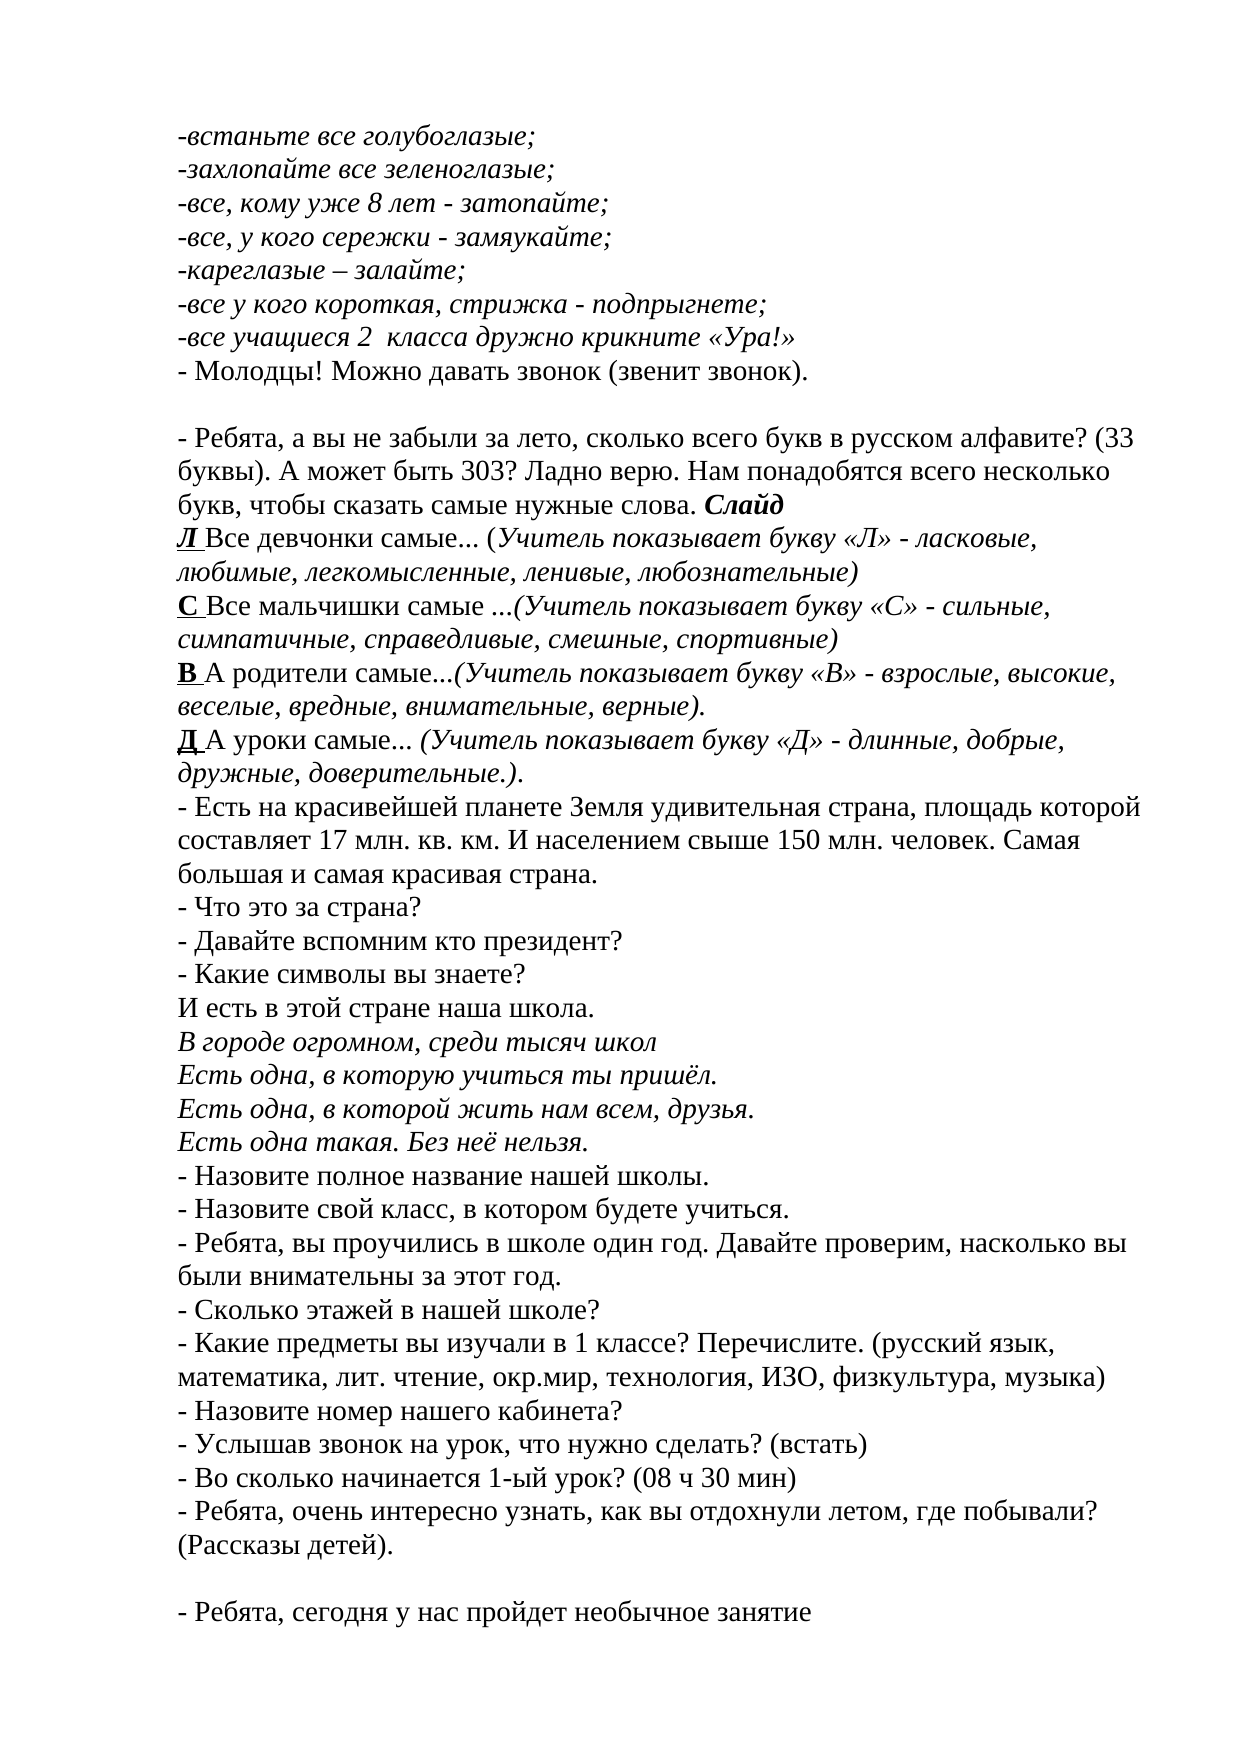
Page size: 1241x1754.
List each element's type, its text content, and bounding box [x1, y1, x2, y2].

text -все учащиеся 2 класса дружно крикните «Ура!» [177, 319, 1152, 353]
text -кареглазые – залайте; [177, 252, 1152, 286]
text Есть одна, в которую учиться ты пришёл. [177, 1057, 1152, 1091]
text - Услышав звонок на урок, что нужно сделать? (встать) [177, 1426, 1152, 1460]
text Есть одна такая. Без неё нельзя. [177, 1124, 1152, 1158]
text - Назовите номер нашего кабинета? [177, 1393, 1152, 1426]
text -все, у кого сережки - замяукайте; [177, 219, 1152, 252]
text В городе огромном, среди тысяч школ [177, 1024, 1152, 1057]
text Д А уроки самые... (Учитель показывает букву «Д» - длинные, добрые, дружные, доверительные.). [177, 722, 1152, 789]
text - Молодцы! Можно давать звонок (звенит звонок). [177, 353, 1152, 386]
text И есть в этой стране наша школа. [177, 990, 1152, 1024]
text - Назовите свой класс, в котором будете учиться. [177, 1191, 1152, 1225]
text - Ребята, сегодня у нас пройдет необычное занятие [177, 1594, 1152, 1627]
text - Давайте вспомним кто президент? [177, 923, 1152, 957]
text -захлопайте все зеленоглазые; [177, 152, 1152, 185]
text С Все мальчишки самые ...(Учитель показывает букву «С» - сильные, симпатичные, справедливые, смешные, спортивные) [177, 588, 1152, 655]
text - Во сколько начинается 1-ый урок? (08 ч 30 мин) [177, 1460, 1152, 1493]
text -встаньте все голубоглазые; [177, 118, 1152, 152]
text - Ребята, а вы не забыли за лето, сколько всего букв в русском алфавите? (33 буквы). А может быть 303? Ладно верю. Нам понадобятся всего несколько букв, чтобы сказать самые нужные слова. Слайд [177, 420, 1152, 521]
text - Ребята, очень интересно узнать, как вы отдохнули летом, где побывали? (Рассказы детей). [177, 1493, 1152, 1560]
text В А родители самые...(Учитель показывает букву «В» - взрослые, высокие, веселые, вредные, внимательные, верные). [177, 655, 1152, 722]
text - Ребята, вы проучились в школе один год. Давайте проверим, насколько вы были внимательны за этот год. [177, 1225, 1152, 1292]
text -все у кого короткая, стрижка - подпрыгнете; [177, 286, 1152, 319]
text Есть одна, в которой жить нам всем, друзья. [177, 1091, 1152, 1124]
text - Что это за страна? [177, 889, 1152, 923]
text - Назовите полное название нашей школы. [177, 1158, 1152, 1191]
text -все, кому уже 8 лет - затопайте; [177, 185, 1152, 219]
text - Есть на красивейшей планете Земля удивительная страна, площадь которой составляет 17 млн. кв. км. И населением свыше 150 млн. человек. Самая большая и самая красивая страна. [177, 789, 1152, 889]
text Л Все девчонки самые... (Учитель показывает букву «Л» - ласковые, любимые, легкомысленные, ленивые, любознательные) [177, 521, 1152, 588]
text - Сколько этажей в нашей школе? [177, 1292, 1152, 1326]
text - Какие предметы вы изучали в 1 классе? Перечислите. (русский язык, математика, лит. чтение, окр.мир, технология, ИЗО, физкультура, музыка) [177, 1326, 1152, 1393]
text - Какие символы вы знаете? [177, 957, 1152, 990]
